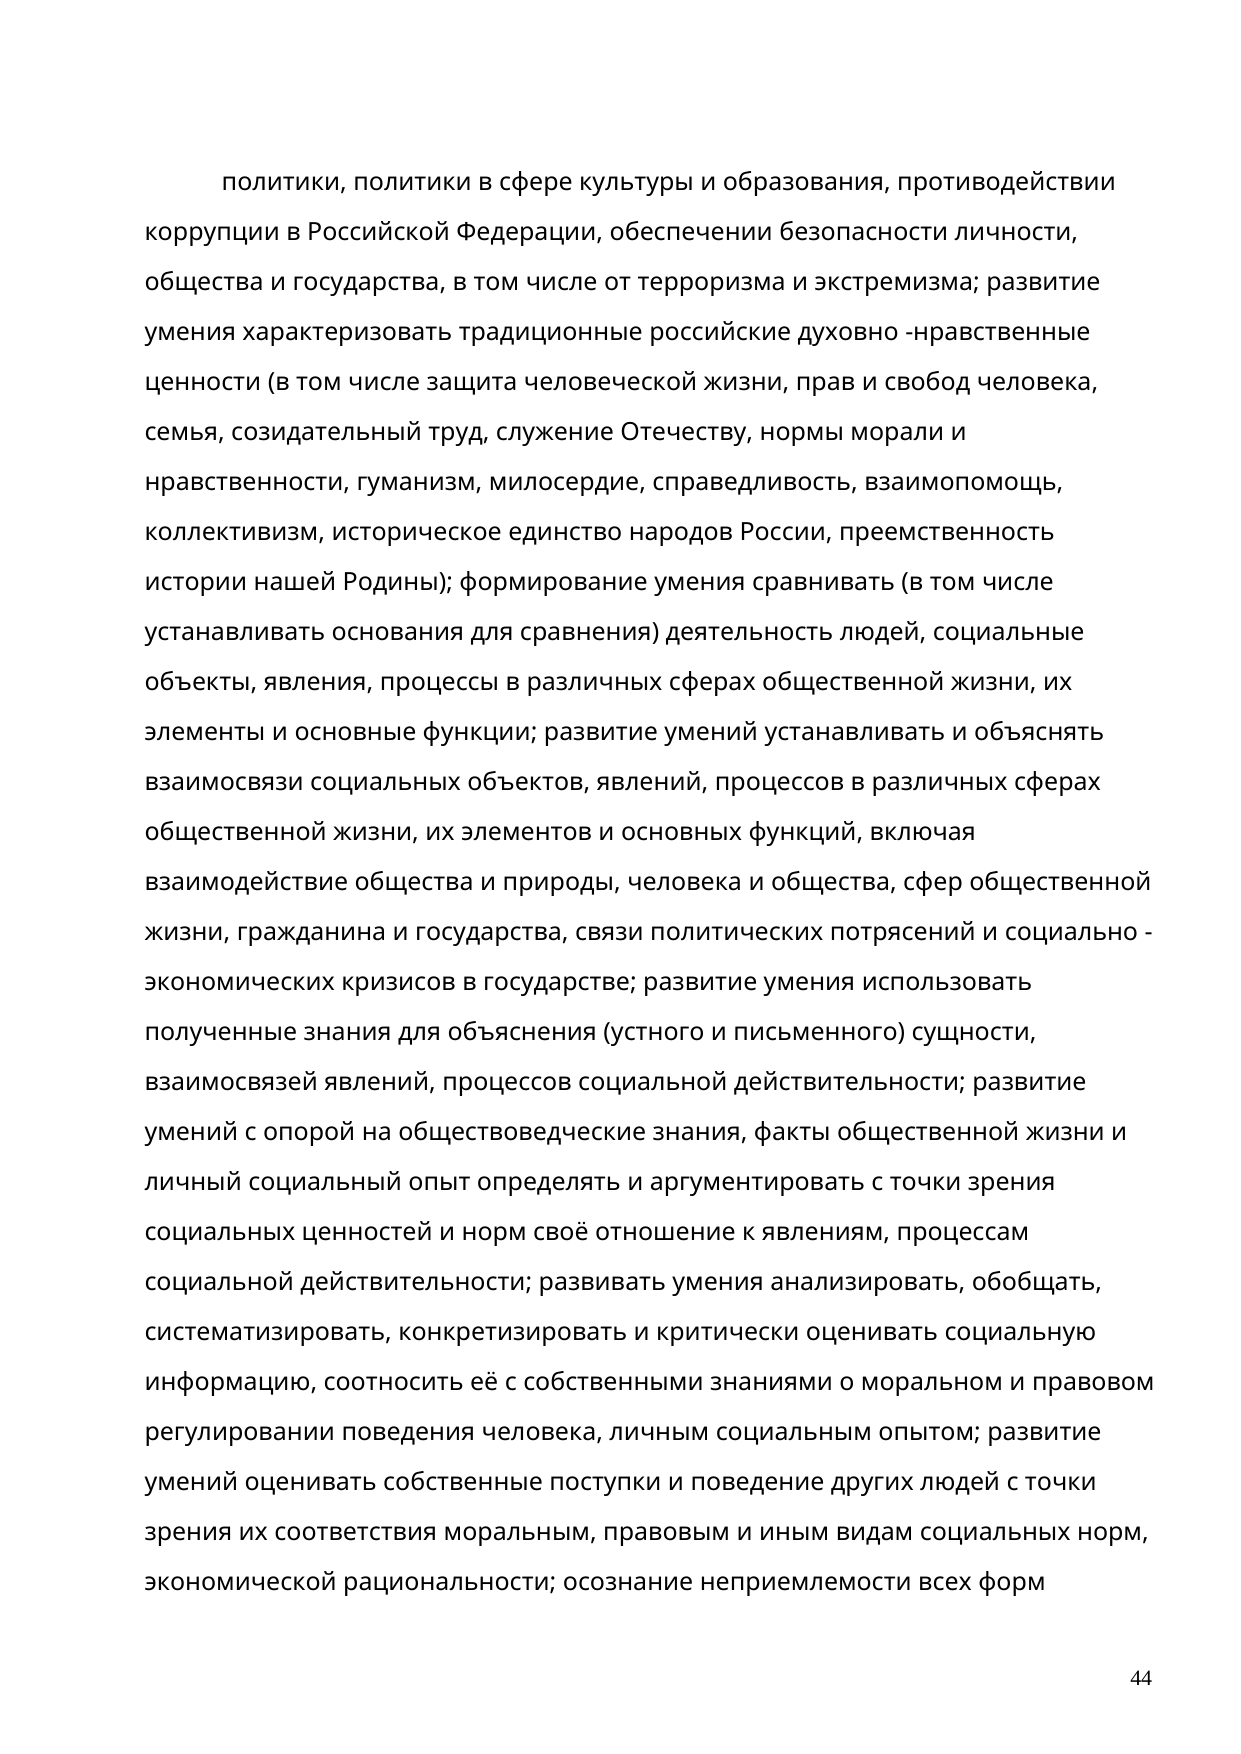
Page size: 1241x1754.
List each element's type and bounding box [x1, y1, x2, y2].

text [144, 151, 1156, 1601]
